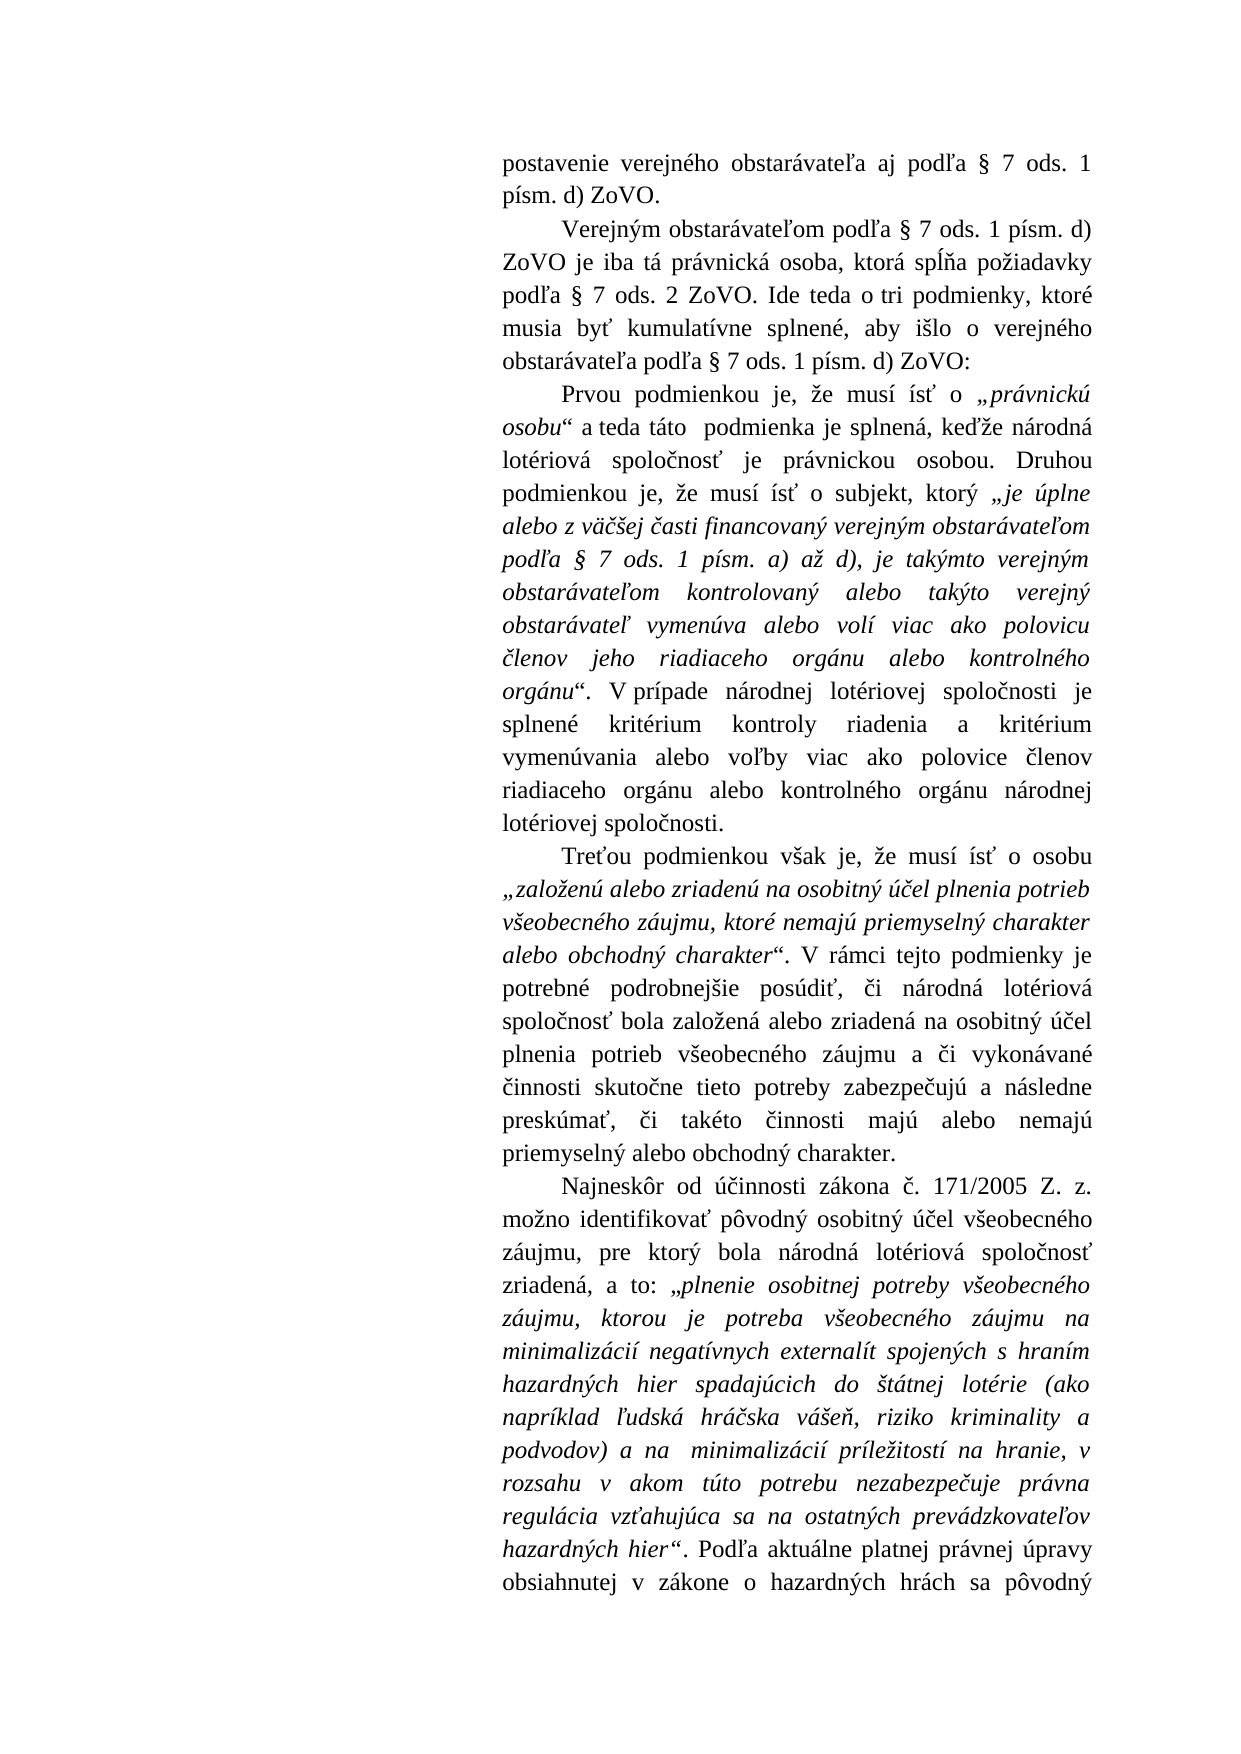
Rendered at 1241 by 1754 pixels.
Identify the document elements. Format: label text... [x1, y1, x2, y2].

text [502, 1171, 1093, 1596]
text Treťou podmienkou však je, že musí ísť o osobu „založenú alebo zriadenú na osobitný účel plnenia potrieb všeobecného záujmu, ktoré nemajú priemyselný charakter alebo obchodný charakter“. V rámci tejto podmienky je potrebné podrobnejšie posúdiť, či národná lotériová spoločnosť bola založená alebo zriadená na osobitný účel plnenia potrieb všeobecného záujmu a či vykonávané činnosti skutočne tieto potreby zabezpečujú a následne preskúmať, či takéto činnosti majú alebo nemajú priemyselný alebo obchodný charakter. [502, 841, 1093, 1167]
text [502, 148, 1093, 209]
text Prvou podmienkou je, že musí ísť o „právnickú osobu“ a teda táto podmienka je splnená, keďže národná lotériová spoločnosť je právnickou osobou. Druhou podmienkou je, že musí ísť o subjekt, ktorý „je úplne alebo z väčšej časti financovaný verejným obstarávateľom podľa § 7 ods. 1 písm. a) až d), je takýmto verejným obstarávateľom kontrolovaný alebo takýto verejný obstarávateľ vymenúva alebo volí viac ako polovicu členov jeho riadiaceho orgánu alebo kontrolného orgánu“. V prípade národnej lotériovej spoločnosti je splnené kritérium kontroly riadenia a kritérium vymenúvania alebo voľby viac ako polovice členov riadiaceho orgánu alebo kontrolného orgánu národnej lotériovej spoločnosti. [502, 379, 1093, 837]
text Verejným obstarávateľom podľa § 7 ods. 1 písm. d) ZoVO je iba tá právnická osoba, ktorá spĺňa požiadavky podľa § 7 ods. 2 ZoVO. Ide teda o tri podmienky, ktoré musia byť kumulatívne splnené, aby išlo o verejného obstarávateľa podľa § 7 ods. 1 písm. d) ZoVO: [502, 214, 1093, 374]
